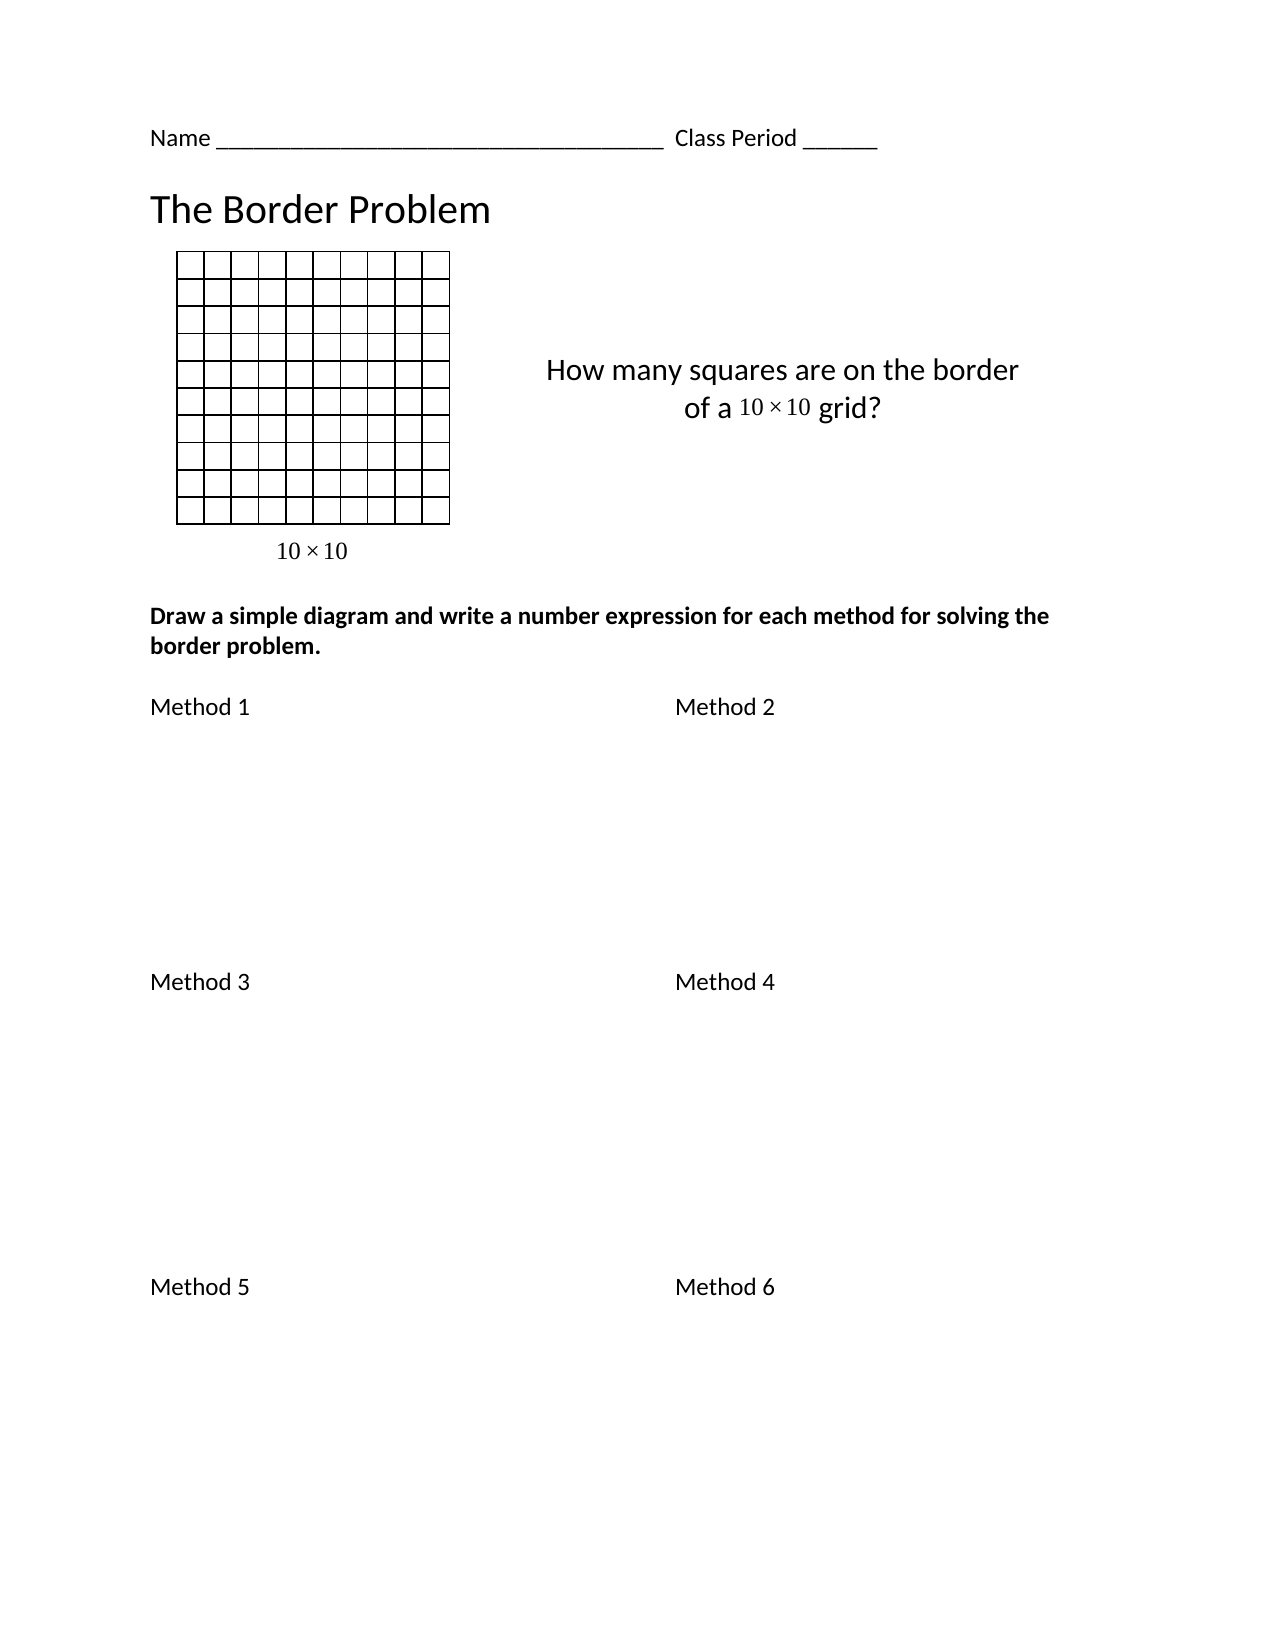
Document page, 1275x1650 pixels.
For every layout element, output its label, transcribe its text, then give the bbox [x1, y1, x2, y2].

text Method 1 Method 2 [150, 692, 1125, 722]
text Name ____________________________________ Class Period ______ [150, 122, 1125, 152]
text Method 3 Method 4 [150, 966, 1125, 997]
text The Border Problem [150, 183, 1125, 234]
text Method 5 Method 6 [150, 1271, 1125, 1302]
text Draw a simple diagram and write a number expression for each method for solving the border problem. [150, 600, 1125, 661]
